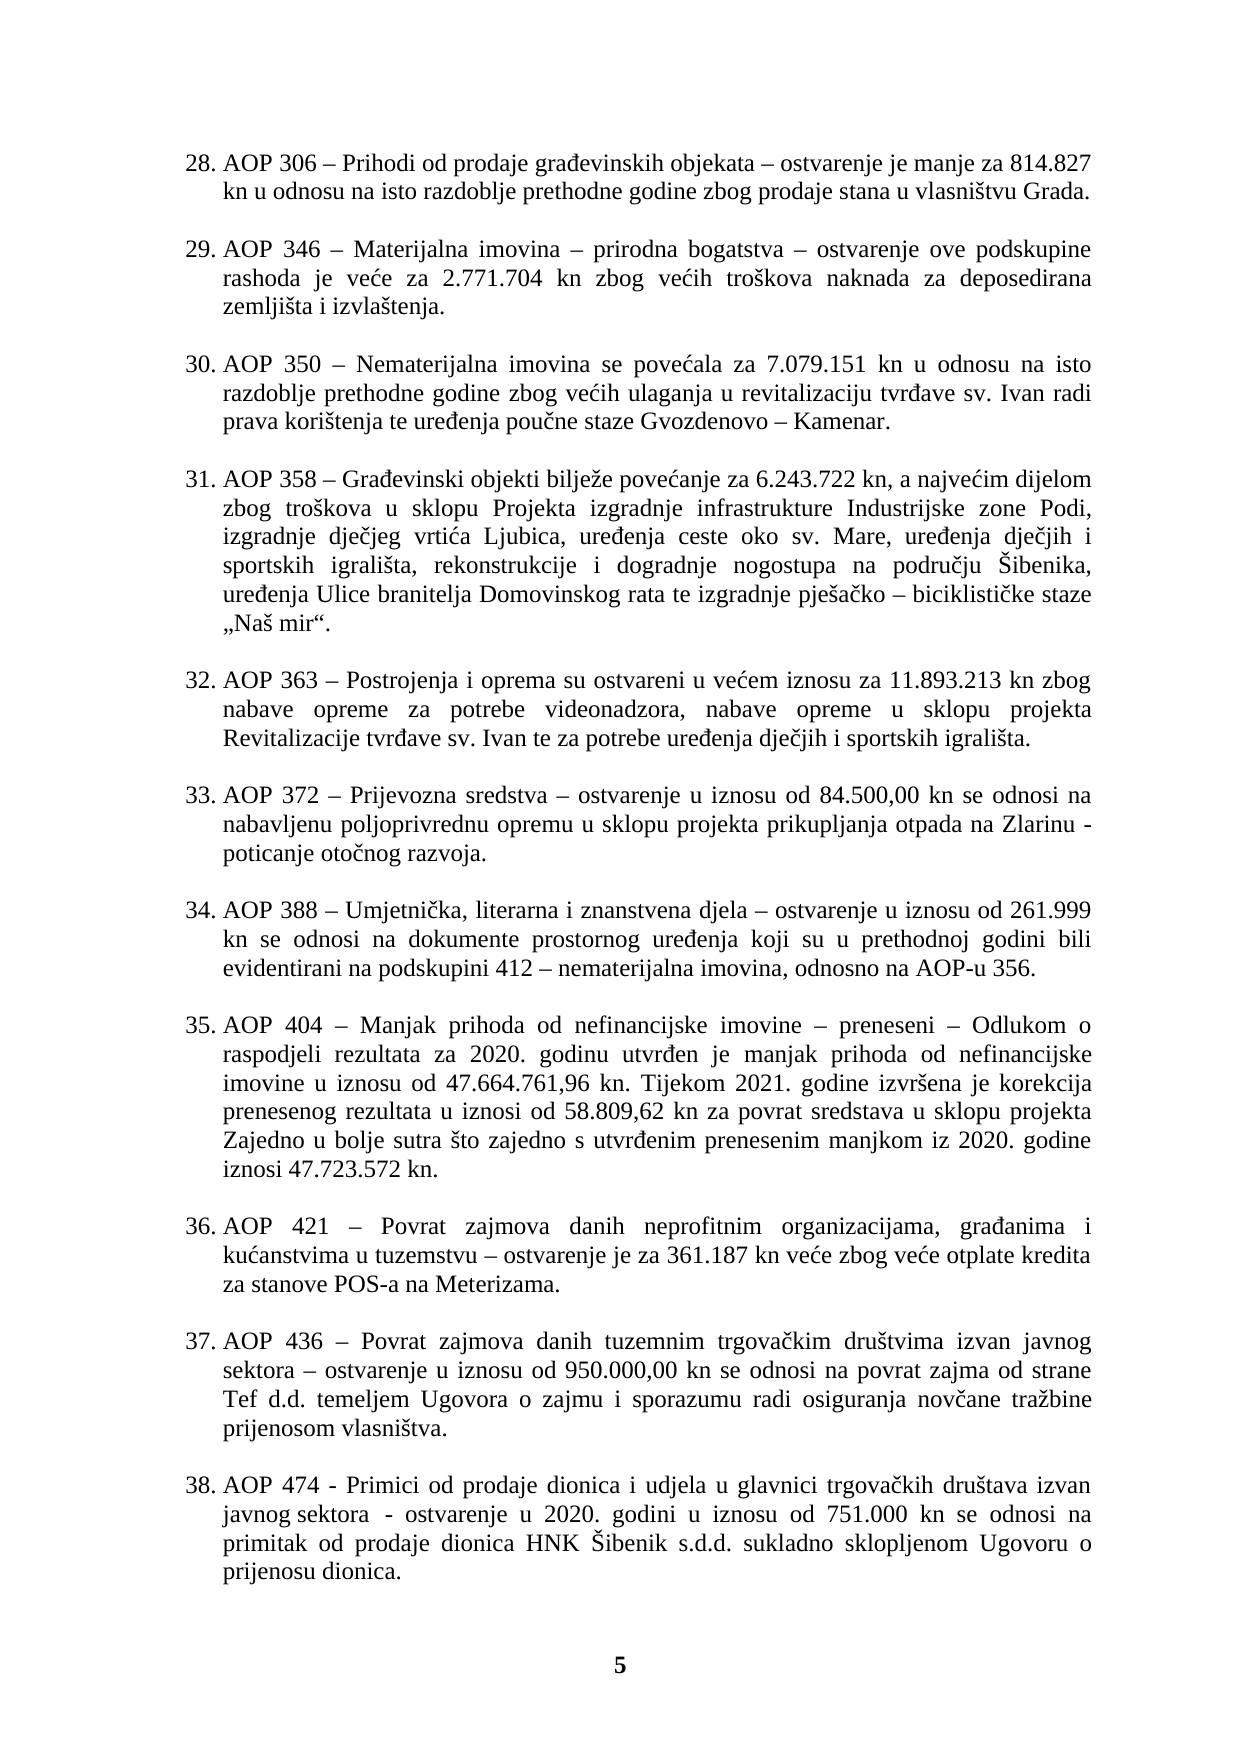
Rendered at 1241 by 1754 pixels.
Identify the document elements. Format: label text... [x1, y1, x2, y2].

list AOP 421 – Povrat zajmova danih neprofitnim organizacijama, građanima i kućanstvima u tuzemstvu – ostvarenje je za 361.187 kn veće zbog veće otplate kredita za stanove POS-a na Meterizama. [185, 1211, 1093, 1298]
list AOP 363 – Postrojenja i oprema su ostvareni u većem iznosu za 11.893.213 kn zbog nabave opreme za potrebe videonadzora, nabave opreme u sklopu projekta Revitalizacije tvrđave sv. Ivan te za potrebe uređenja dječjih i sportskih igrališta. [185, 665, 1093, 751]
list AOP 358 – Građevinski objekti bilježe povećanje za 6.243.722 kn, a najvećim dijelom zbog troškova u sklopu Projekta izgradnje infrastrukture Industrijske zone Podi, izgradnje dječjeg vrtića Ljubica, uređenja ceste oko sv. Mare, uređenja dječjih i sportskih igrališta, rekonstrukcije i dogradnje nogostupa na području Šibenika, uređenja Ulice branitelja Domovinskog rata te izgradnje pješačko – biciklističke staze „Naš mir“. [185, 464, 1093, 636]
list AOP 404 – Manjak prihoda od nefinancijske imovine – preneseni – Odlukom o raspodjeli rezultata za 2020. godinu utvrđen je manjak prihoda od nefinancijske imovine u iznosu od 47.664.761,96 kn. Tijekom 2021. godine izvršena je korekcija prenesenog rezultata u iznosi od 58.809,62 kn za povrat sredstava u sklopu projekta Zajedno u bolje sutra što zajedno s utvrđenim prenesenim manjkom iz 2020. godine iznosi 47.723.572 kn. [185, 1010, 1093, 1183]
list AOP 388 – Umjetnička, literarna i znanstvena djela – ostvarenje u iznosu od 261.999 kn se odnosi na dokumente prostornog uređenja koji su u prethodnoj godini bili evidentirani na podskupini 412 – nematerijalna imovina, odnosno na AOP-u 356. [185, 895, 1093, 981]
list AOP 436 – Povrat zajmova danih tuzemnim trgovačkim društvima izvan javnog sektora – ostvarenje u iznosu od 950.000,00 kn se odnosi na povrat zajma od strane Tef d.d. temeljem Ugovora o zajmu i sporazumu radi osiguranja novčane tražbine prijenosom vlasništva. [185, 1326, 1093, 1441]
list AOP 350 – Nematerijalna imovina se povećala za 7.079.151 kn u odnosu na isto razdoblje prethodne godine zbog većih ulaganja u revitalizaciju tvrđave sv. Ivan radi prava korištenja te uređenja poučne staze Gvozdenovo – Kamenar. [185, 349, 1093, 435]
list AOP 346 – Materijalna imovina – prirodna bogatstva – ostvarenje ove podskupine rashoda je veće za 2.771.704 kn zbog većih troškova naknada za deposedirana zemljišta i izvlaštenja. [185, 234, 1093, 320]
list AOP 474 - Primici od prodaje dionica i udjela u glavnici trgovačkih društava izvan javnog sektora - ostvarenje u 2020. godini u iznosu od 751.000 kn se odnosi na primitak od prodaje dionica HNK Šibenik s.d.d. sukladno sklopljenom Ugovoru o prijenosu dionica. [185, 1470, 1093, 1585]
list AOP 306 – Prihodi od prodaje građevinskih objekata – ostvarenje je manje za 814.827 kn u odnosu na isto razdoblje prethodne godine zbog prodaje stana u vlasništvu Grada. [185, 148, 1093, 205]
list AOP 372 – Prijevozna sredstva – ostvarenje u iznosu od 84.500,00 kn se odnosi na nabavljenu poljoprivrednu opremu u sklopu projekta prikupljanja otpada na Zlarinu - poticanje otočnog razvoja. [185, 780, 1093, 866]
